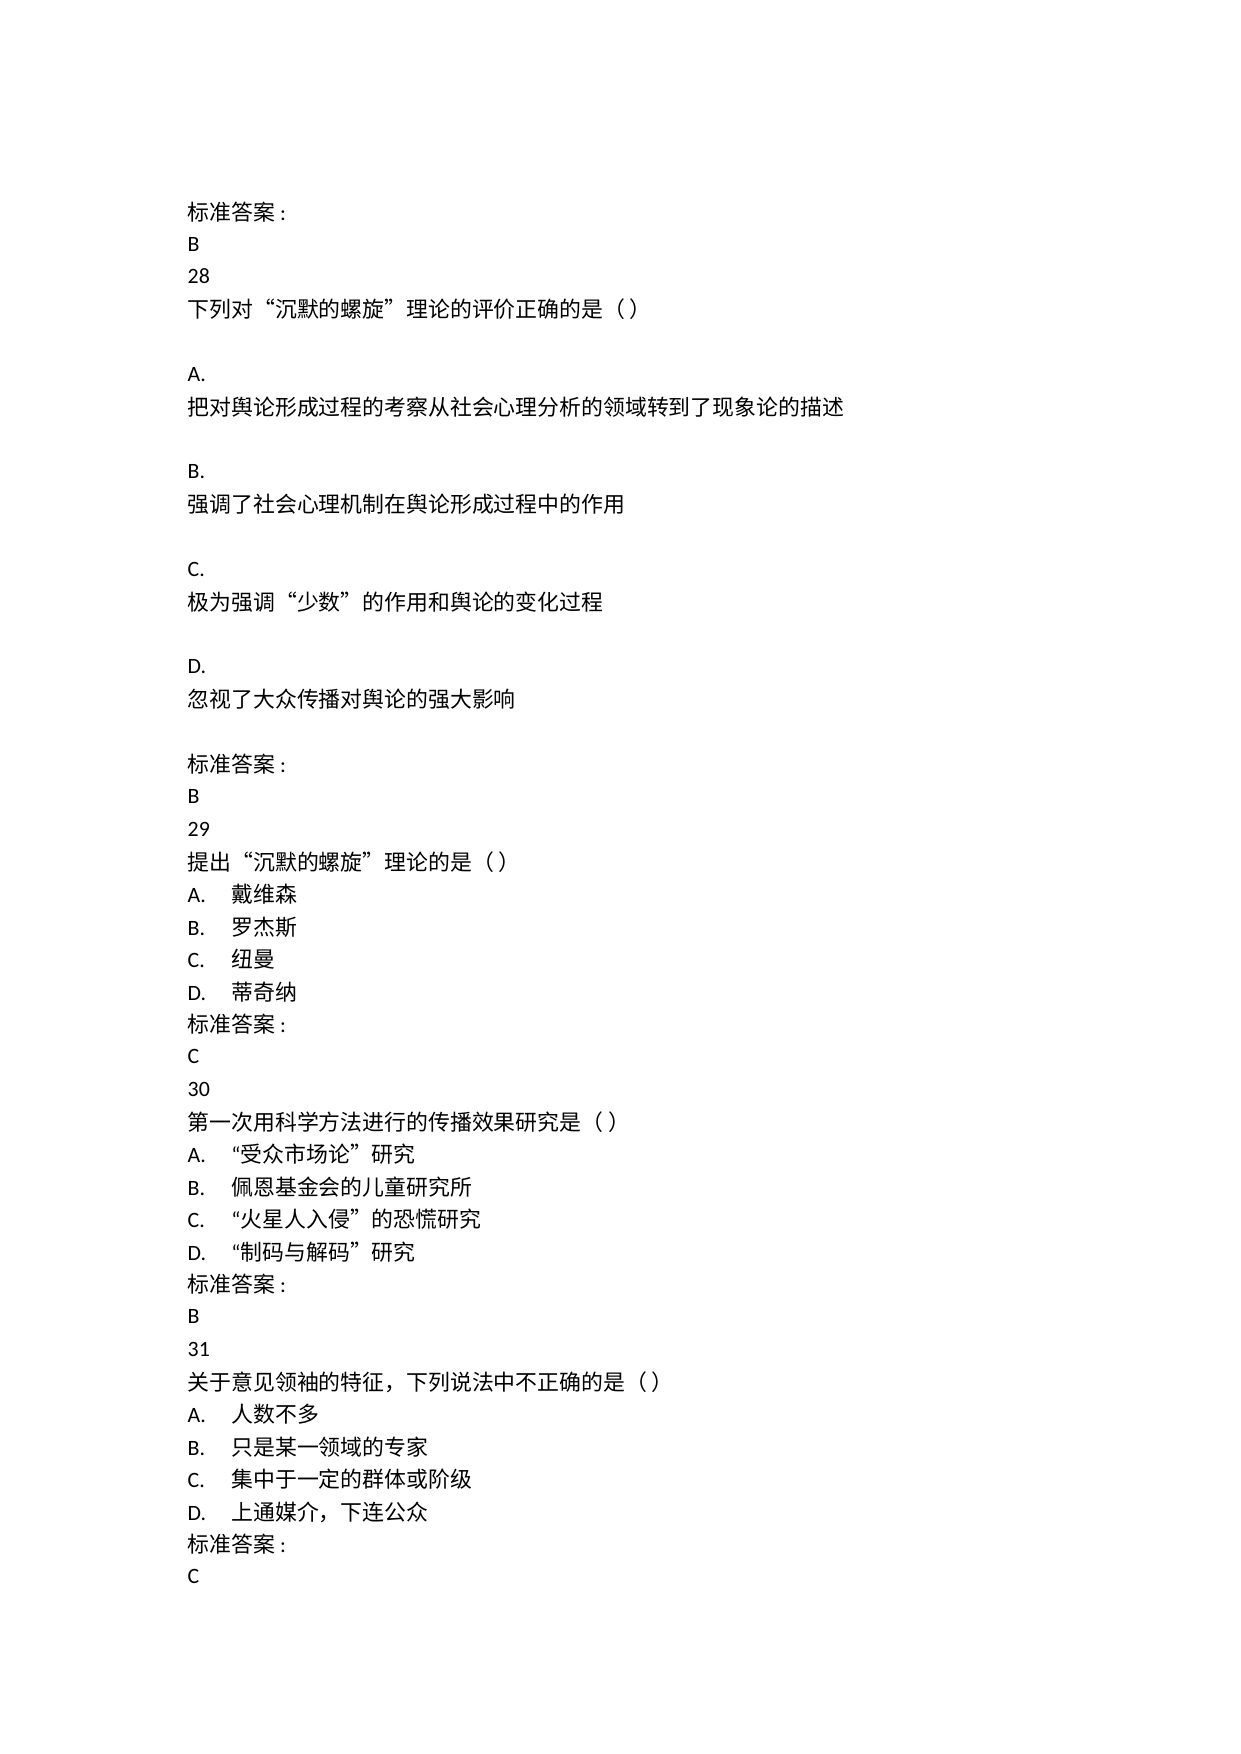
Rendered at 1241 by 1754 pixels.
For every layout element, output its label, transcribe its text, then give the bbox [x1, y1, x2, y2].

text C. [187, 552, 1053, 584]
text 第一次用科学方法进行的传播效果研究是（ ） [187, 1104, 1053, 1137]
text D. 上通媒介，下连公众 [187, 1494, 1053, 1527]
text 标准答案 : [187, 1267, 1053, 1299]
text A. 人数不多 [187, 1397, 1053, 1429]
text B. 只是某一领域的专家 [187, 1429, 1053, 1462]
text C. 集中于一定的群体或阶级 [187, 1462, 1053, 1494]
text 强调了社会心理机制在舆论形成过程中的作用 [187, 487, 1053, 519]
text 标准答案 : [187, 1007, 1053, 1039]
text 忽视了大众传播对舆论的强大影响 [187, 682, 1053, 714]
text 下列对“沉默的螺旋”理论的评价正确的是（ ） [187, 292, 1053, 324]
text D. “制码与解码”研究 [187, 1234, 1053, 1267]
text 极为强调“少数”的作用和舆论的变化过程 [187, 584, 1053, 617]
text 标准答案 : [187, 194, 1053, 227]
text 30 [187, 1072, 1053, 1104]
text A. 戴维森 [187, 877, 1053, 909]
text 把对舆论形成过程的考察从社会心理分析的领域转到了现象论的描述 [187, 389, 1053, 422]
text D. [187, 649, 1053, 682]
text 标准答案 : [187, 1527, 1053, 1559]
text C [187, 1039, 1053, 1072]
text 提出“沉默的螺旋”理论的是（ ） [187, 844, 1053, 877]
text 标准答案 : [187, 747, 1053, 779]
text C. 纽曼 [187, 942, 1053, 974]
text B [187, 1299, 1053, 1332]
text B [187, 779, 1053, 812]
text 31 [187, 1332, 1053, 1364]
text B. 佩恩基金会的儿童研究所 [187, 1169, 1053, 1202]
text B. 罗杰斯 [187, 909, 1053, 942]
text D. 蒂奇纳 [187, 974, 1053, 1007]
text 28 [187, 259, 1053, 292]
text C [187, 1559, 1053, 1592]
text B [187, 227, 1053, 259]
text A. [187, 357, 1053, 389]
text 关于意见领袖的特征，下列说法中不正确的是（ ） [187, 1364, 1053, 1397]
text 29 [187, 812, 1053, 844]
text C. “火星人入侵”的恐慌研究 [187, 1202, 1053, 1234]
text B. [187, 454, 1053, 487]
text A. “受众市场论”研究 [187, 1137, 1053, 1169]
